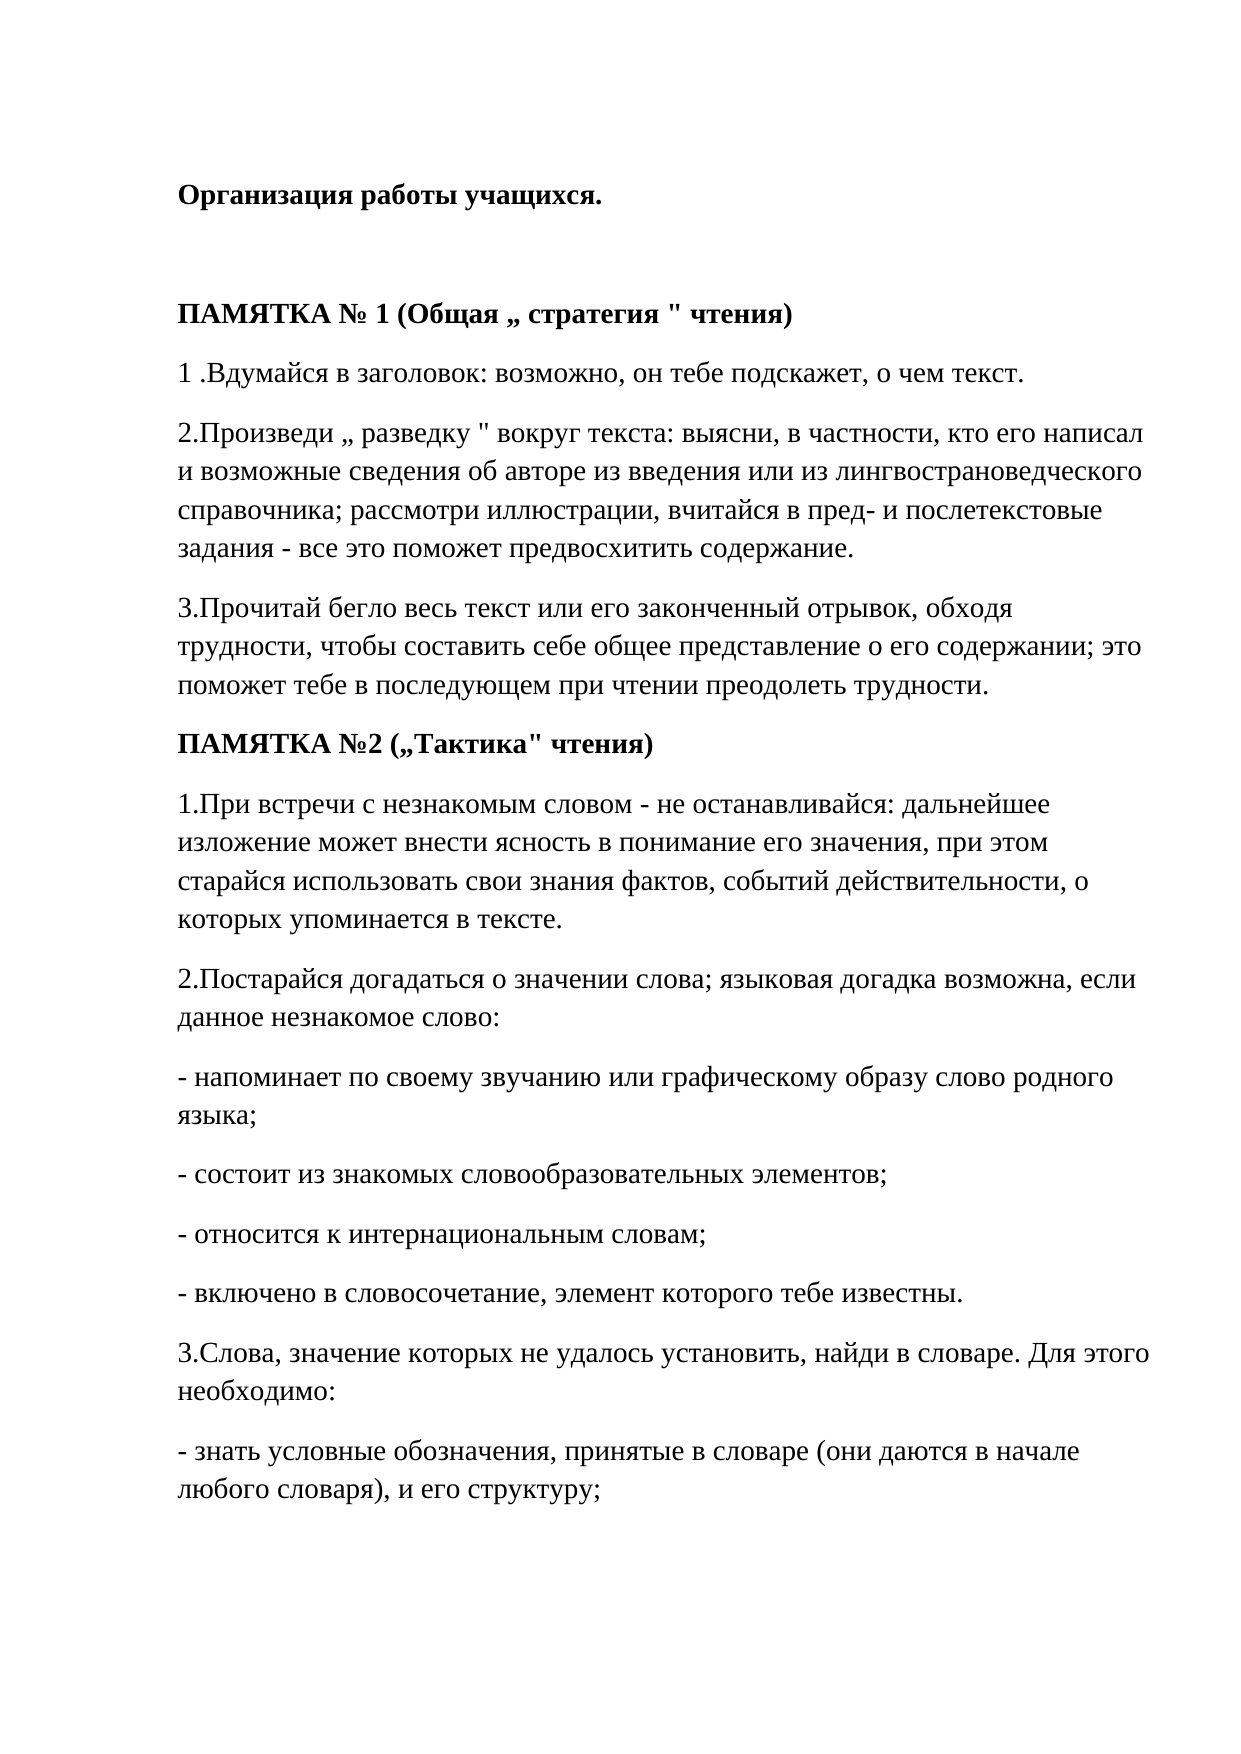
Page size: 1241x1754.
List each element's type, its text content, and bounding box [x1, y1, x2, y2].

text - состоит из знакомых словообразовательных элементов; [177, 1157, 1152, 1190]
text - включено в словосочетание, элемент которого тебе известны. [177, 1275, 1152, 1309]
text Организация работы учащихся. [177, 177, 1152, 211]
text 3.Слова, значение которых не удалось установить, найди в словаре. Для этого необходимо: [177, 1335, 1152, 1407]
text 1 .Вдумайся в заголовок: возможно, он тебе подскажет, о чем текст. [177, 356, 1152, 389]
text - знать условные обозначения, принятые в словаре (они даются в начале любого словаря), и его структуру; [177, 1433, 1152, 1505]
text - относится к интернациональным словам; [177, 1216, 1152, 1249]
text 2.Произведи „ разведку " вокруг текста: выясни, в частности, кто его написал и возможные сведения об авторе из введения или из лингвострановедческого справочника; рассмотри иллюстрации, вчитайся в пред- и послетекстовые задания - все это поможет предвосхитить содержание. [177, 415, 1152, 564]
text 2.Постарайся догадаться о значении слова; языковая догадка возможна, если данное незнакомое слово: [177, 961, 1152, 1033]
text ПАМЯТКА №2 („Тактика" чтения) [177, 726, 1152, 760]
text - напоминает по своему звучанию или графическому образу слово родного языка; [177, 1059, 1152, 1131]
text 3.Прочитай бегло весь текст или его законченный отрывок, обходя трудности, чтобы составить себе общее представление о его содержании; это поможет тебе в последующем при чтении преодолеть трудности. [177, 590, 1152, 701]
text 1.При встречи с незнакомым словом - не останавливайся: дальнейшее изложение может внести ясность в понимание его значения, при этом старайся использовать свои знания фактов, событий действительности, о которых упоминается в тексте. [177, 786, 1152, 935]
text ПАМЯТКА № 1 (Общая „ стратегия " чтения) [177, 296, 1152, 330]
